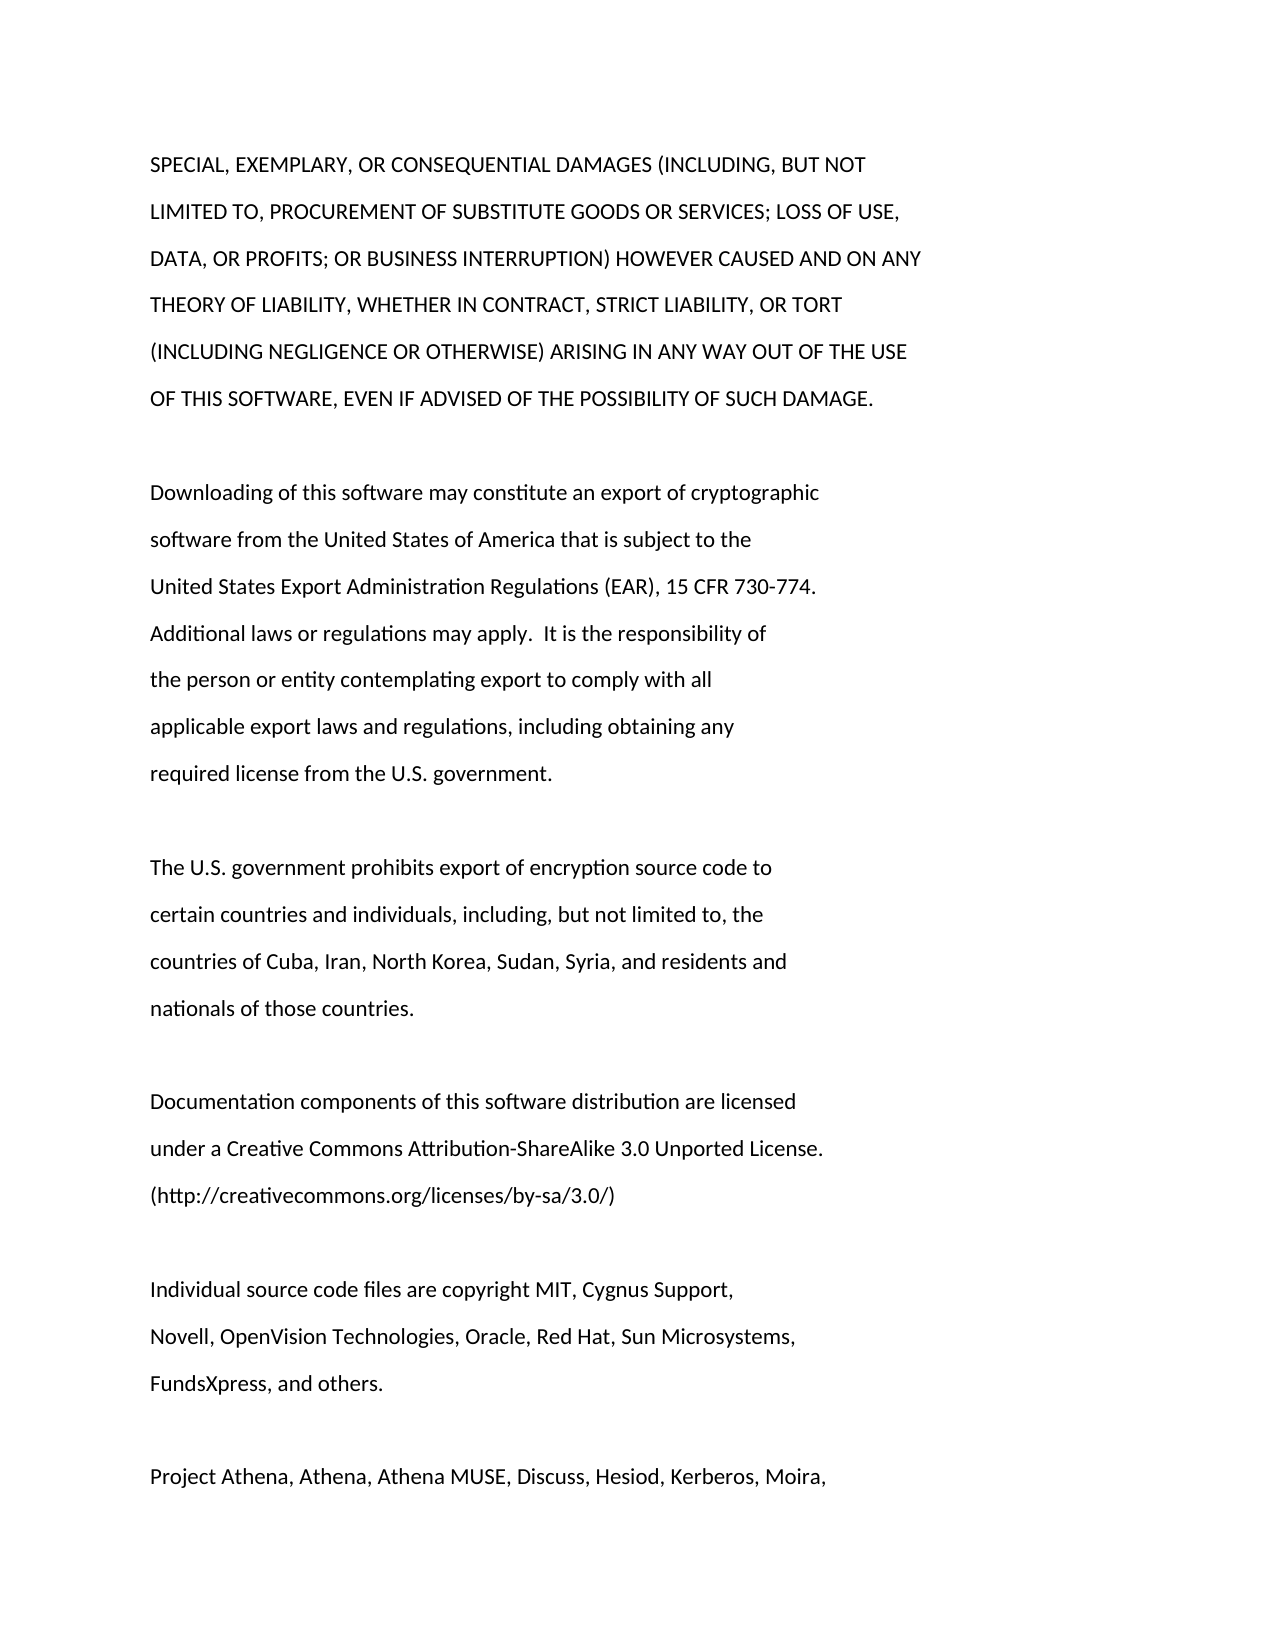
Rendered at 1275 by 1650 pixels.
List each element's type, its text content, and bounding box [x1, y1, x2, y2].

text the person or entity contemplating export to comply with all [150, 666, 1125, 694]
text countries of Cuba, Iran, North Korea, Sudan, Syria, and residents and [150, 947, 1125, 975]
text Novell, OpenVision Technologies, Oracle, Red Hat, Sun Microsystems, [150, 1322, 1125, 1350]
text (INCLUDING NEGLIGENCE OR OTHERWISE) ARISING IN ANY WAY OUT OF THE USE [150, 337, 1125, 366]
text Downloading of this software may constitute an export of cryptographic [150, 478, 1125, 506]
text certain countries and individuals, including, but not limited to, the [150, 900, 1125, 928]
text nationals of those countries. [150, 994, 1125, 1022]
text SPECIAL, EXEMPLARY, OR CONSEQUENTIAL DAMAGES (INCLUDING, BUT NOT [150, 150, 1125, 178]
text Project Athena, Athena, Athena MUSE, Discuss, Hesiod, Kerberos, Moira, [150, 1462, 1125, 1491]
text LIMITED TO, PROCUREMENT OF SUBSTITUTE GOODS OR SERVICES; LOSS OF USE, [150, 197, 1125, 225]
text DATA, OR PROFITS; OR BUSINESS INTERRUPTION) HOWEVER CAUSED AND ON ANY [150, 244, 1125, 272]
text Additional laws or regulations may apply. It is the responsibility of [150, 619, 1125, 647]
text required license from the U.S. government. [150, 759, 1125, 787]
text applicable export laws and regulations, including obtaining any [150, 712, 1125, 741]
text United States Export Administration Regulations (EAR), 15 CFR 730-774. [150, 572, 1125, 600]
text under a Creative Commons Attribution-ShareAlike 3.0 Unported License. [150, 1134, 1125, 1162]
text Documentation components of this software distribution are licensed [150, 1087, 1125, 1116]
text (http://creativecommons.org/licenses/by-sa/3.0/) [150, 1181, 1125, 1209]
text Individual source code files are copyright MIT, Cygnus Support, [150, 1275, 1125, 1303]
text The U.S. government prohibits export of encryption source code to [150, 853, 1125, 881]
text OF THIS SOFTWARE, EVEN IF ADVISED OF THE POSSIBILITY OF SUCH DAMAGE. [150, 384, 1125, 412]
text software from the United States of America that is subject to the [150, 525, 1125, 553]
text THEORY OF LIABILITY, WHETHER IN CONTRACT, STRICT LIABILITY, OR TORT [150, 291, 1125, 319]
text FundsXpress, and others. [150, 1369, 1125, 1397]
